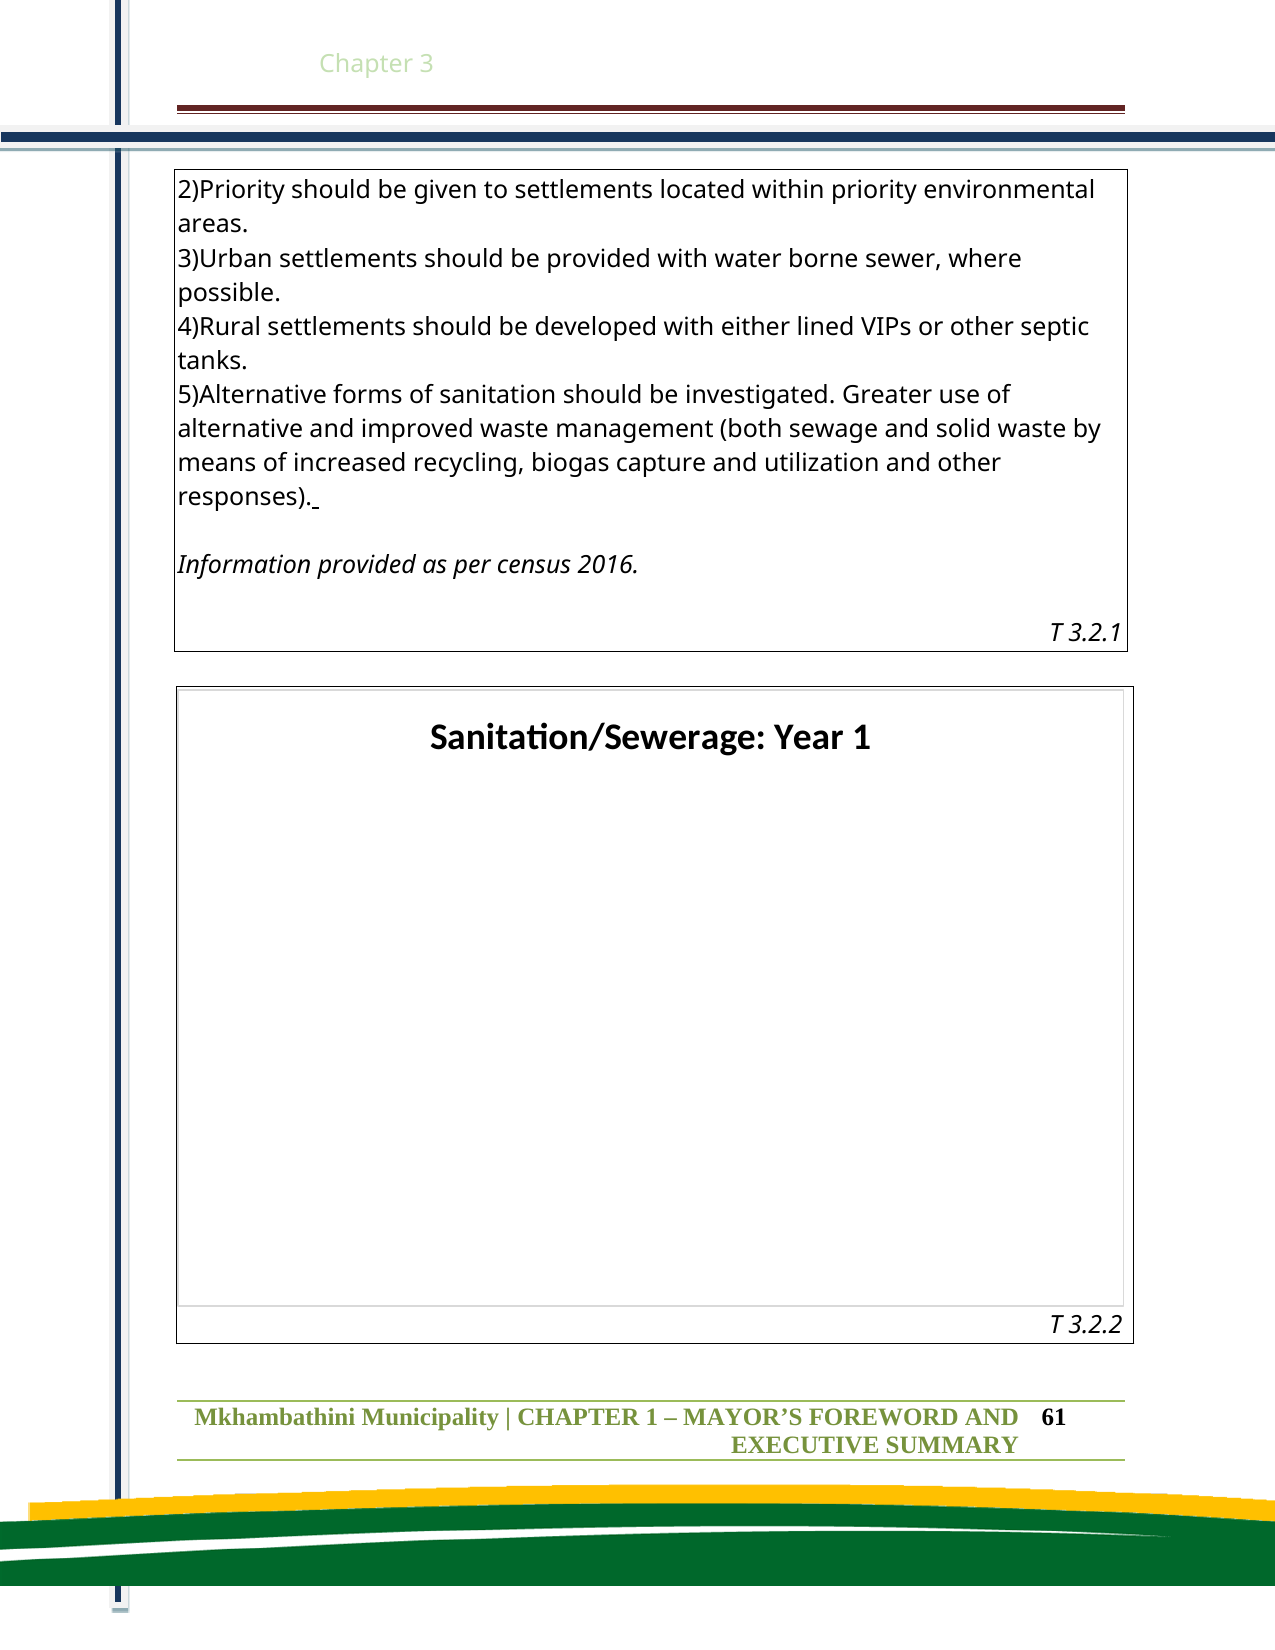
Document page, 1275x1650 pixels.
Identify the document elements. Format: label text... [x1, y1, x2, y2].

text T 3.2.2 [177, 1304, 1133, 1343]
text 5)Alternative forms of sanitation should be investigated. Greater use of alternative and improved waste management (both sewage and solid waste by means of increased recycling, biogas capture and utilization and other responses). [177, 376, 1125, 513]
text Information provided as per census 2016. [177, 547, 1125, 581]
text 3)Urban settlements should be provided with water borne sewer, where possible. [177, 240, 1125, 308]
text 4)Rural settlements should be developed with either lined VIPs or other septic tanks. [177, 308, 1125, 376]
text 2)Priority should be given to settlements located within priority environmental areas. [175, 170, 1127, 240]
text T 3.2.1 [175, 612, 1127, 651]
picture [0, 1484, 1275, 1586]
